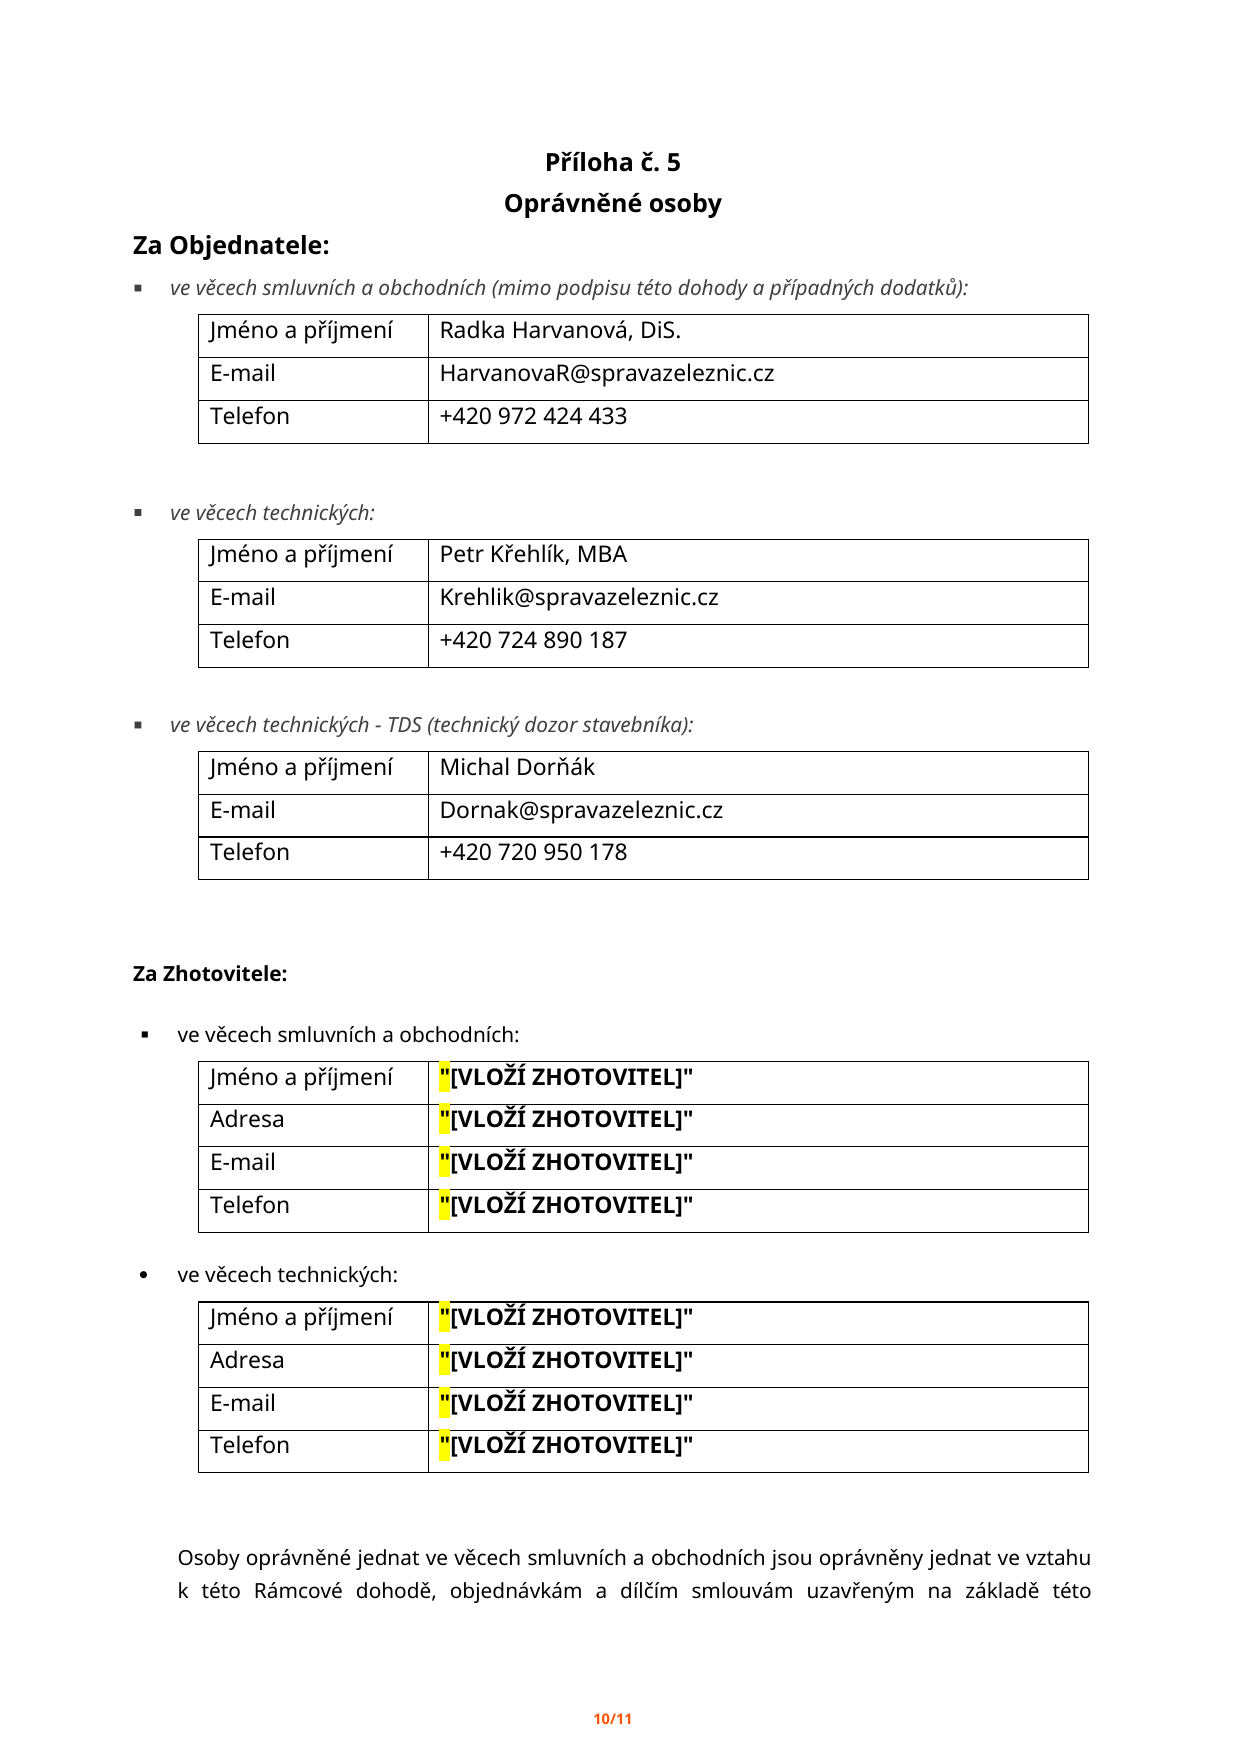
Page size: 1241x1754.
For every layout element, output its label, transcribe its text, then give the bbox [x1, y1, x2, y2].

table_cell E-mail [199, 358, 428, 400]
table_cell Telefon [199, 1190, 428, 1232]
table_cell Telefon [199, 1431, 428, 1472]
subtitle ve věcech technických: [133, 497, 1093, 526]
table_cell [429, 1147, 1088, 1189]
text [177, 1543, 1093, 1604]
text Za Zhotovitele: [133, 959, 1093, 988]
table_cell Telefon [199, 401, 428, 442]
table_cell Telefon [199, 625, 428, 667]
table_cell E-mail [199, 582, 428, 624]
table_cell Krehlik@spravazeleznic.cz [429, 582, 1088, 624]
list ve věcech technických: [140, 1258, 1093, 1289]
table_header Jméno a příjmení [199, 315, 428, 357]
table_cell Telefon [199, 838, 428, 879]
subtitle ve věcech technických - TDS (technický dozor stavebníka): [133, 709, 1093, 738]
table_cell HarvanovaR@spravazeleznic.cz [429, 358, 1088, 400]
table_cell E-mail [199, 1147, 428, 1189]
table_cell [429, 1431, 1088, 1472]
table_cell +420 724 890 187 [429, 625, 1088, 667]
table_cell [429, 1190, 1088, 1232]
text Oprávněné osoby [133, 189, 1093, 218]
table_cell +420 720 950 178 [429, 838, 1088, 879]
table_header Radka Harvanová, DiS. [429, 315, 1088, 357]
table_header Michal Dorňák [429, 752, 1088, 794]
subtitle ve věcech smluvních a obchodních (mimo podpisu této dohody a případných dodatků): [133, 273, 1093, 302]
table_header Jméno a příjmení [199, 1303, 428, 1344]
table_header Jméno a příjmení [199, 752, 428, 794]
text Za Objednatele: [133, 231, 1093, 260]
table_header Jméno a příjmení [199, 540, 428, 581]
table_header Jméno a příjmení [199, 1062, 428, 1103]
table_cell E-mail [199, 1388, 428, 1429]
text Příloha č. 5 [133, 148, 1093, 177]
table_header [429, 1062, 1088, 1103]
list ve věcech smluvních a obchodních: [140, 1017, 1093, 1048]
table_cell [429, 1388, 1088, 1429]
table_cell [429, 1105, 1088, 1146]
table_cell Dornak@spravazeleznic.cz [429, 795, 1088, 836]
table_cell Adresa [199, 1105, 428, 1146]
table_cell [429, 1345, 1088, 1387]
table_cell +420 972 424 433 [429, 401, 1088, 442]
table_cell E-mail [199, 795, 428, 836]
table_cell Adresa [199, 1345, 428, 1387]
table_header Petr Křehlík, MBA [429, 540, 1088, 581]
table_header [429, 1303, 1088, 1344]
